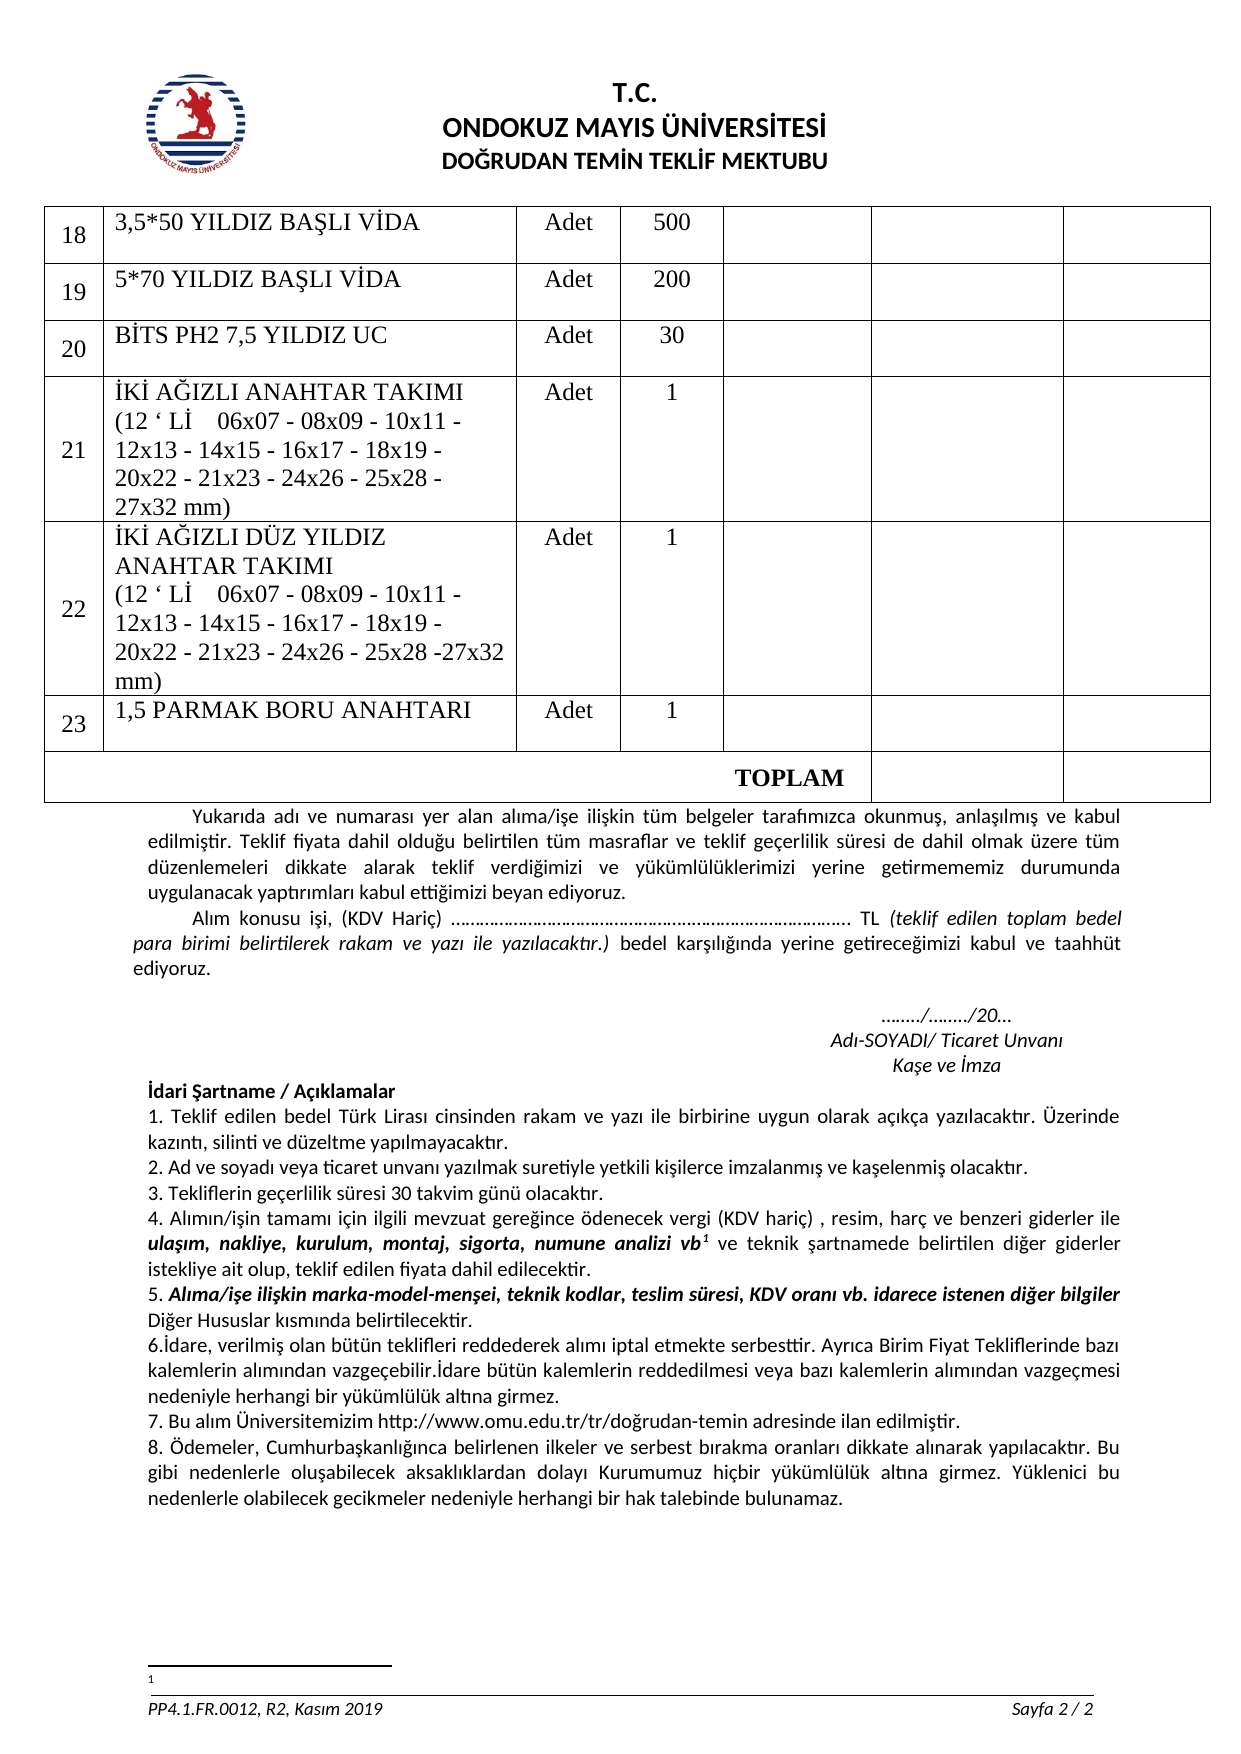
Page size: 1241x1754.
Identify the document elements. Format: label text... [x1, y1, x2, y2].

table_cell İKİ AĞIZLI ANAHTAR TAKIMI (12 ‘ Lİ 06x07 - 08x09 - 10x11 - 12x13 - 14x15 - 16x17 - 18x19 - 20x22 - 21x23 - 24x26 - 25x28 - 27x32 mm) [104, 377, 516, 521]
table_cell [1064, 377, 1210, 521]
table_cell [872, 264, 1063, 319]
table_cell [872, 321, 1063, 376]
text 3. Tekliflerin geçerlilik süresi 30 takvim günü olacaktır. [148, 1180, 1122, 1205]
table_cell 5*70 YILDIZ BAŞLI VİDA [104, 264, 516, 319]
table_cell TOPLAM [45, 752, 871, 802]
text Alım konusu işi, (KDV Hariç) …………………………………………..…………………………... TL (teklif edilen toplam bedel para birimi belirtilerek rakam ve yazı ile yazılacaktır.) bedel karşılığında yerine getireceğimizi kabul ve taahhüt ediyoruz. [133, 905, 1122, 981]
table_cell 1 [621, 696, 723, 751]
table_cell [724, 264, 871, 319]
table_cell 1 [621, 377, 723, 521]
table_cell Adet [517, 696, 620, 751]
text 5. Alıma/işe ilişkin marka-model-menşei, teknik kodlar, teslim süresi, KDV oranı vb. idarece istenen diğer bilgiler Diğer Hususlar kısmında belirtilecektir. [148, 1281, 1122, 1332]
table_cell 18 [45, 207, 103, 263]
table_cell Adet [517, 264, 620, 319]
table_cell Adet [517, 377, 620, 521]
table_cell 500 [621, 207, 723, 263]
table_cell İKİ AĞIZLI DÜZ YILDIZ ANAHTAR TAKIMI (12 ‘ Lİ 06x07 - 08x09 - 10x11 - 12x13 - 14x15 - 16x17 - 18x19 - 20x22 - 21x23 - 24x26 - 25x28 -27x32 mm) [104, 522, 516, 694]
text 8. Ödemeler, Cumhurbaşkanlığınca belirlenen ilkeler ve serbest bırakma oranları dikkate alınarak yapılacaktır. Bu gibi nedenlerle oluşabilecek aksaklıklardan dolayı Kurumumuz hiçbir yükümlülük altına girmez. Yüklenici bu nedenlerle olabilecek gecikmeler nedeniyle herhangi bir hak talebinde bulunamaz. [148, 1434, 1122, 1510]
table_cell 30 [621, 321, 723, 376]
table_cell [724, 522, 871, 694]
text Yukarıda adı ve numarası yer alan alıma/işe ilişkin tüm belgeler tarafımızca okunmuş, anlaşılmış ve kabul edilmiştir. Teklif fiyata dahil olduğu belirtilen tüm masraflar ve teklif geçerlilik süresi de dahil olmak üzere tüm düzenlemeleri dikkate alarak teklif verdiğimizi ve yükümlülüklerimizi yerine getirmememiz durumunda uygulanacak yaptırımları kabul ettiğimizi beyan ediyoruz. [148, 803, 1122, 905]
table_header ……../……../20… Adı-SOYADI/ Ticaret Unvanı Kaşe ve İmza [798, 1002, 1096, 1078]
text 2. Ad ve soyadı veya ticaret unvanı yazılmak suretiyle yetkili kişilerce imzalanmış ve kaşelenmiş olacaktır. [148, 1154, 1122, 1180]
table_cell 200 [621, 264, 723, 319]
table_cell [872, 377, 1063, 521]
table_cell [1064, 207, 1210, 263]
text İdari Şartname / Açıklamalar [148, 1078, 1122, 1103]
table_cell BİTS PH2 7,5 YILDIZ UC [104, 321, 516, 376]
table_cell 19 [45, 264, 103, 319]
table_cell [724, 696, 871, 751]
table_cell Adet [517, 522, 620, 694]
table_cell 3,5*50 YILDIZ BAŞLI VİDA [104, 207, 516, 263]
table_cell Adet [517, 207, 620, 263]
text 4. Alımın/işin tamamı için ilgili mevzuat gereğince ödenecek vergi (KDV hariç) , resim, harç ve benzeri giderler ile ulaşım, nakliye, kurulum, montaj, sigorta, numune analizi vb ve teknik şartnamede belirtilen diğer giderler istekliye ait olup, teklif edilen fiyata dahil edilecektir. [148, 1205, 1122, 1281]
table_cell 20 [45, 321, 103, 376]
table_cell [1064, 522, 1210, 694]
table_cell [1064, 321, 1210, 376]
table_cell [872, 696, 1063, 751]
table_cell 1 [621, 522, 723, 694]
table_cell [724, 377, 871, 521]
table_cell [872, 207, 1063, 263]
table_cell [1064, 264, 1210, 319]
table_cell 21 [45, 377, 103, 521]
table_cell [724, 321, 871, 376]
table_cell Adet [517, 321, 620, 376]
table_cell [872, 752, 1063, 802]
text 7. Bu alım Üniversitemizim http://www.omu.edu.tr/tr/doğrudan-temin adresinde ilan edilmiştir. [148, 1408, 1122, 1434]
table_cell 23 [45, 696, 103, 751]
table_cell [724, 207, 871, 263]
table_cell [1064, 696, 1210, 751]
picture [140, 68, 251, 179]
table_cell [872, 522, 1063, 694]
text 1. Teklif edilen bedel Türk Lirası cinsinden rakam ve yazı ile birbirine uygun olarak açıkça yazılacaktır. Üzerinde kazıntı, silinti ve düzeltme yapılmayacaktır. [148, 1103, 1122, 1154]
table_cell [1064, 752, 1210, 802]
table_cell 22 [45, 522, 103, 694]
table_cell 1,5 PARMAK BORU ANAHTARI [104, 696, 516, 751]
text 6.İdare, verilmiş olan bütün teklifleri reddederek alımı iptal etmekte serbesttir. Ayrıca Birim Fiyat Tekliflerinde bazı kalemlerin alımından vazgeçebilir.İdare bütün kalemlerin reddedilmesi veya bazı kalemlerin alımından vazgeçmesi nedeniyle herhangi bir yükümlülük altına girmez. [148, 1332, 1122, 1408]
